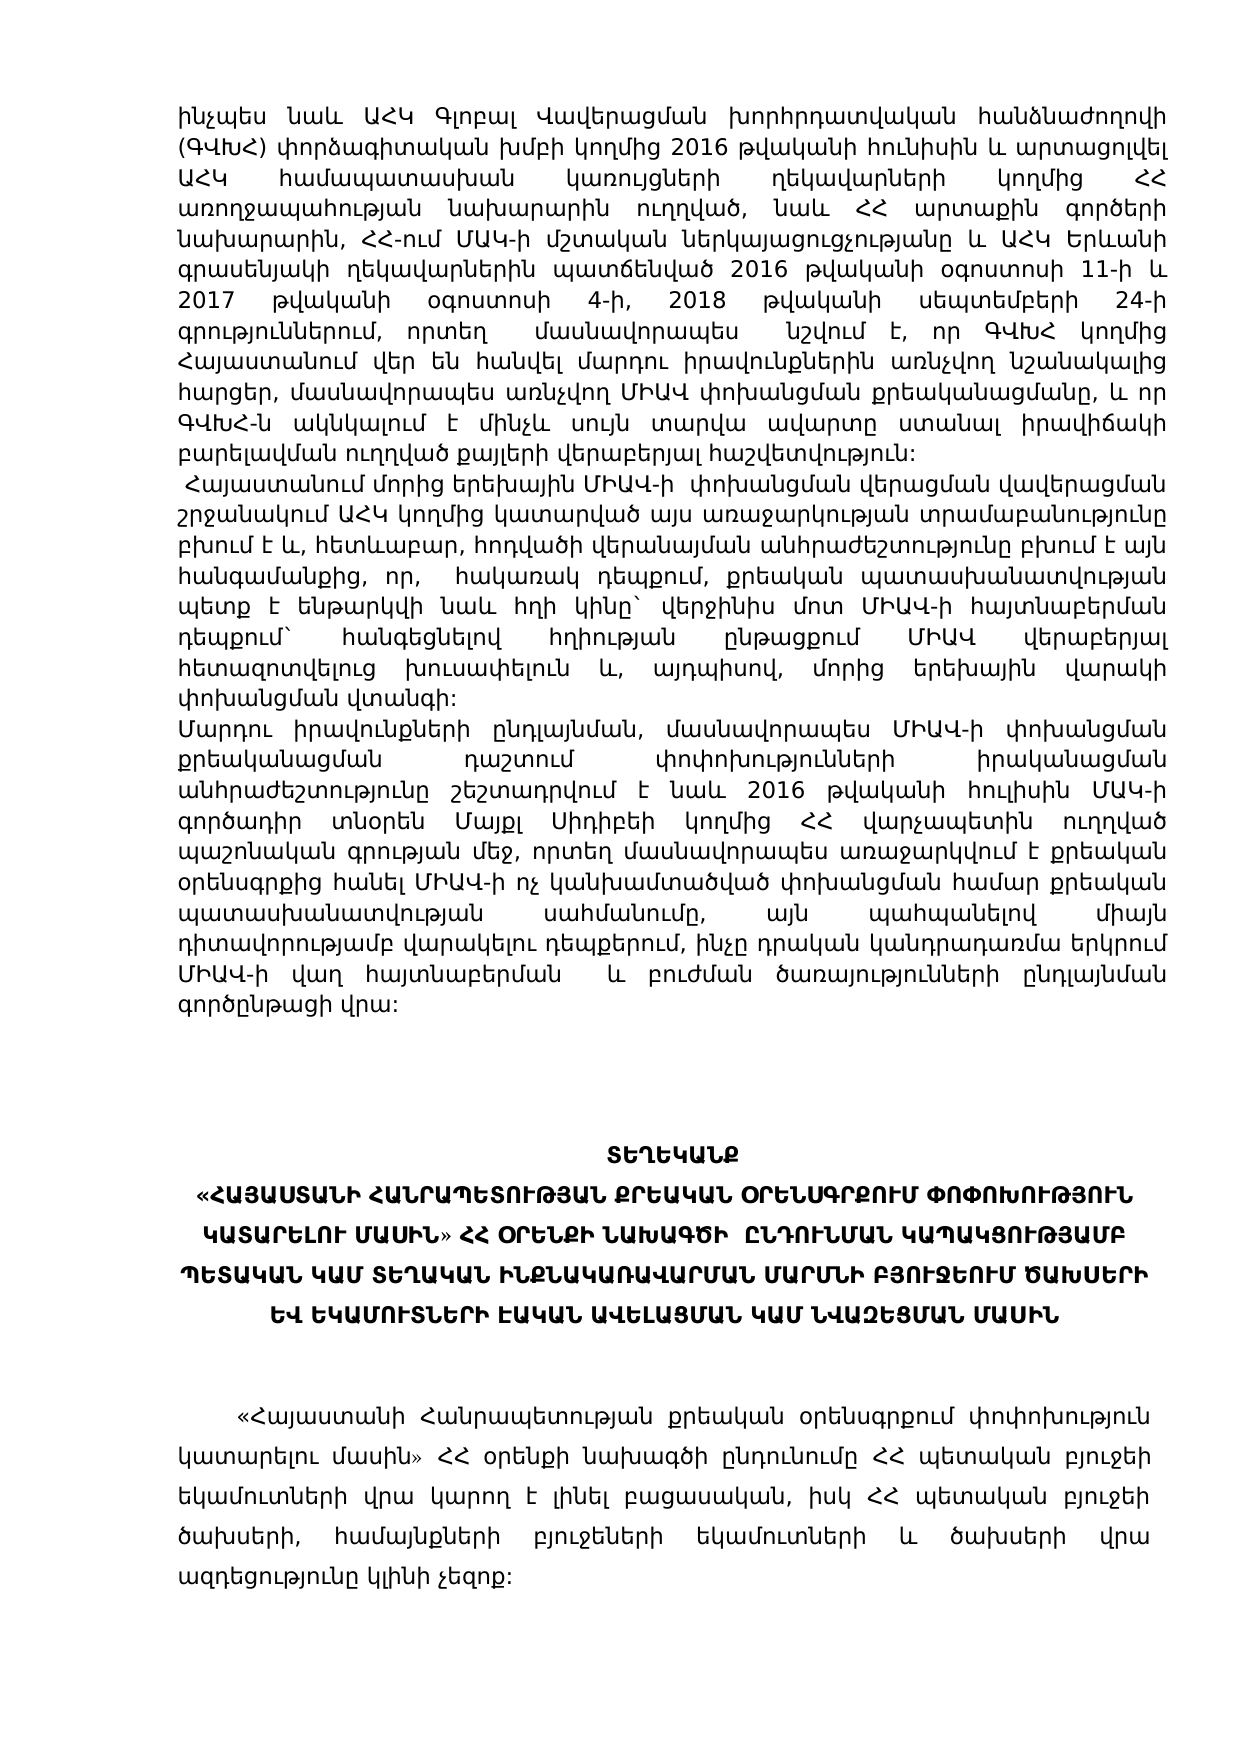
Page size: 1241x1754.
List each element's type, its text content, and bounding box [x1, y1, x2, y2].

text «Հայաստանի Հանրապետության քրեական օրենսգրքում փոփոխություն կատարելու մասին ՀՀ օրենքի նախագծի ընդունումը ՀՀ պետական բյուջեի եկամուտների վրա կարող է լինել բացասական, իսկ ՀՀ պետական բյուջեի ծախսերի, համայնքների բյուջեների եկամուտների և ծախսերի վրա ազդեցությունը կլինի չեզոք: [177, 1403, 1152, 1590]
text «ՀԱՅԱՍՏԱՆԻ ՀԱՆՐԱՊԵՏՈՒԹՅԱՆ ՔՐԵԱԿԱՆ ՕՐԵՆՍԳՐՔՈՒՄ ՓՈՓՈԽՈՒԹՅՈՒՆ ԿԱՏԱՐԵԼՈՒ ՄԱՍԻՆ ՀՀ ՕՐԵՆՔԻ ՆԱԽԱԳԾԻ ԸՆԴՈՒՆՄԱՆ ԿԱՊԱԿՑՈՒԹՅԱՄԲ ՊԵՏԱԿԱՆ ԿԱՄ ՏԵՂԱԿԱՆ ԻՆՔՆԱԿԱՌԱՎԱՐՄԱՆ ՄԱՐՄՆԻ ԲՅՈՒՋԵՈՒՄ ԾԱԽUԵՐԻ ԵՎ ԵԿԱՄՈՒՏՆԵՐԻ ԷԱԿԱՆ ԱՎԵԼԱՑՄԱՆ ԿԱՄ ՆՎԱԶԵՑՄԱՆ ՄԱUԻՆ [177, 1182, 1152, 1329]
text ՏԵՂԵԿԱՆՔ [177, 1142, 1168, 1169]
text Մարդու իրավունքների ընդլայնման, մասնավորապես ՄԻԱՎ-ի փոխանցման քրեականացման դաշտում փոփոխությունների իրականացման անհրաժեշտությունը շեշտադրվում է նաև 2016 թվականի հուլիսին ՄԱԿ-ի գործադիր տնօրեն Մայքլ Սիդիբեի կողմից ՀՀ վարչապետին ուղղված պաշոնական գրության մեջ, որտեղ մասնավորապես առաջարկվում է քրեական օրենսգրքից հանել ՄԻԱՎ-ի ոչ կանխամտածված փոխանցման համար քրեական պատասխանատվության սահմանումը, այն պահպանելով միայն դիտավորությամբ վարակելու դեպքերում, ինչը դրական կանդրադառմա երկրում ՄԻԱՎ-ի վաղ հայտնաբերման և բուժման ծառայությունների ընդլայնման գործընթացի վրա: [177, 716, 1168, 1018]
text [177, 103, 1168, 467]
text Հայաստանում մորից երեխային ՄԻԱՎ-ի փոխանցման վերացման վավերացման շրջանակում ԱՀԿ կողմից կատարված այս առաջարկության տրամաբանությունը բխում է և, հետևաբար, հոդվածի վերանայման անհրաժեշտությունը բխում է այն հանգամանքից, որ, հակառակ դեպքում, քրեական պատասխանատվության պետք է ենթարկվի նաև հղի կինը` վերջինիս մոտ ՄԻԱՎ-ի հայտնաբերման դեպքում` հանգեցնելով հղիության ընթացքում ՄԻԱՎ վերաբերյալ հետազոտվելուց խուսափելուն և, այդպիսով, մորից երեխային վարակի փոխանցման վտանգի: [177, 471, 1168, 712]
